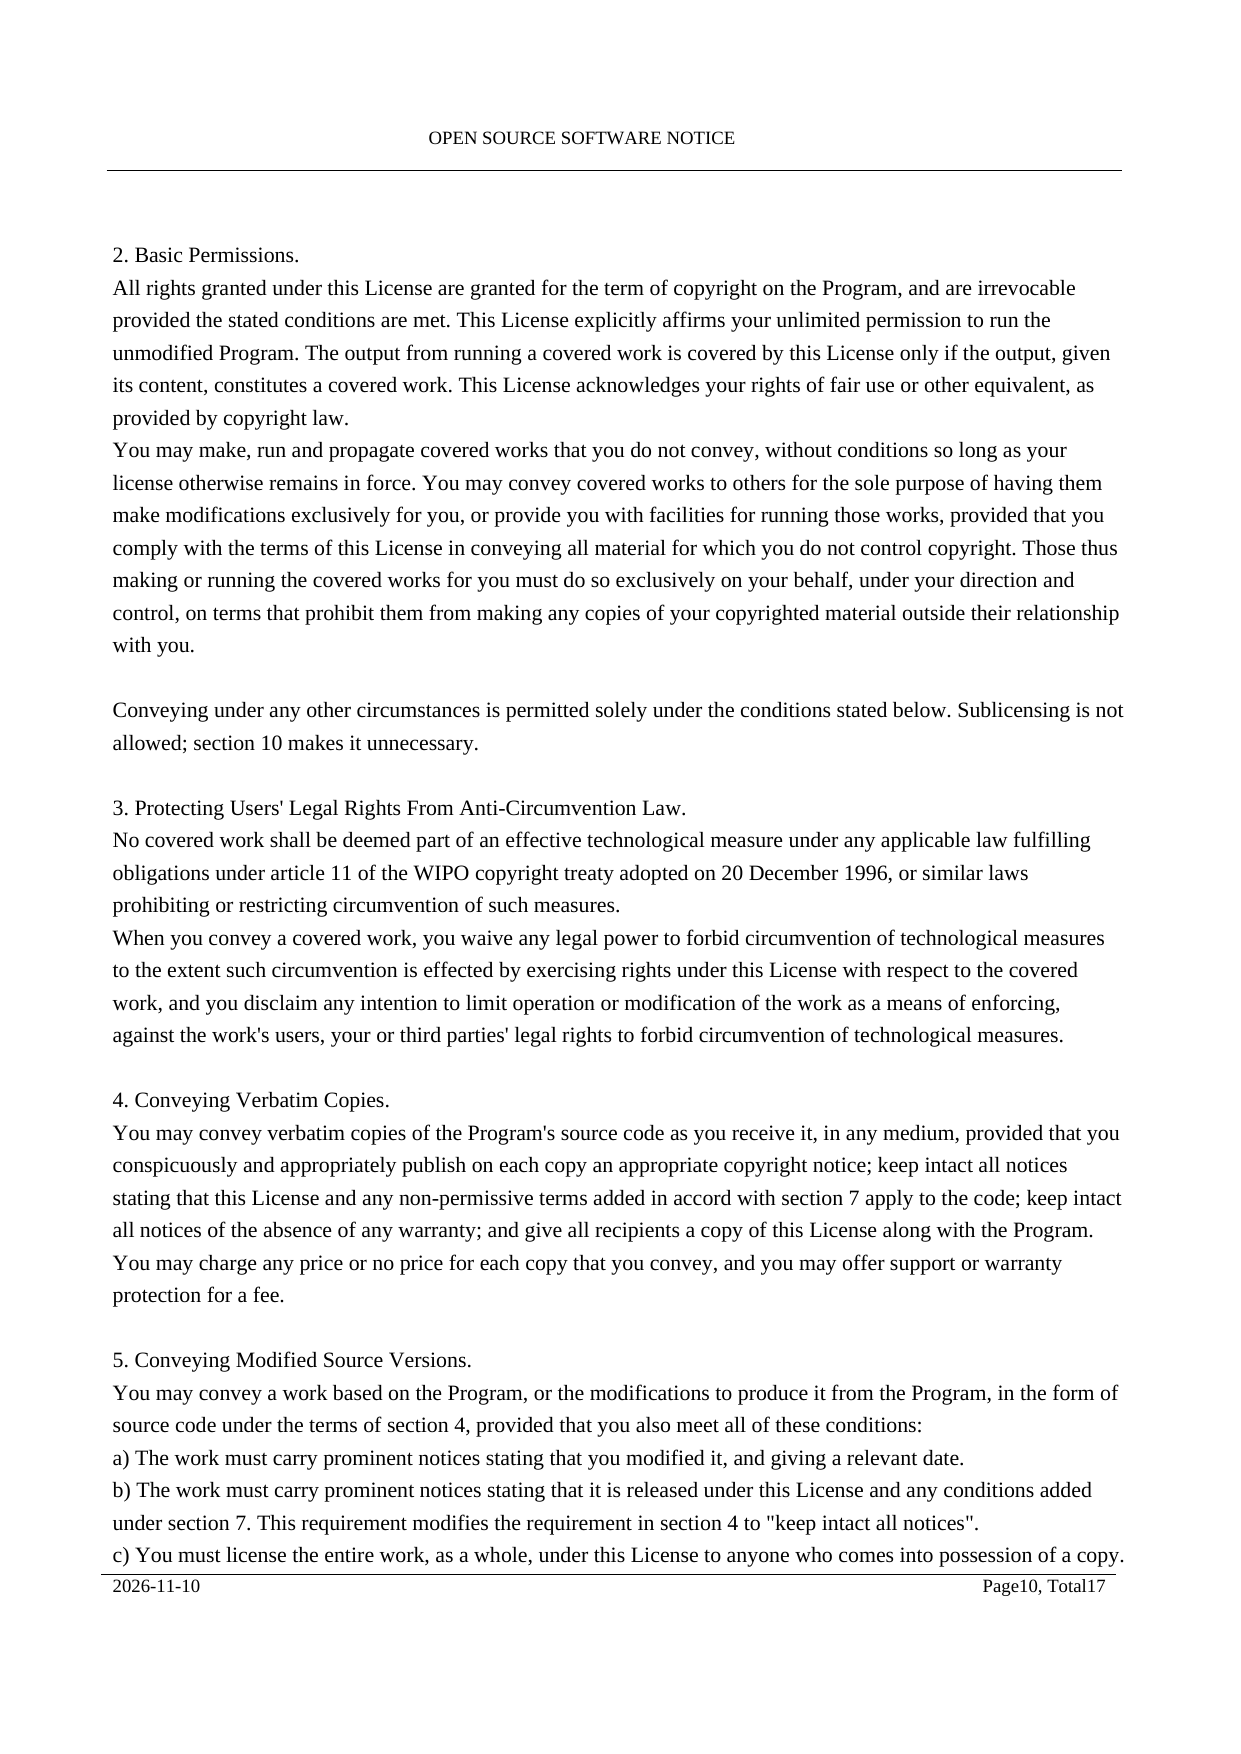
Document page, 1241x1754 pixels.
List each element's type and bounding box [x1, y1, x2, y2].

text [112, 206, 1128, 1571]
